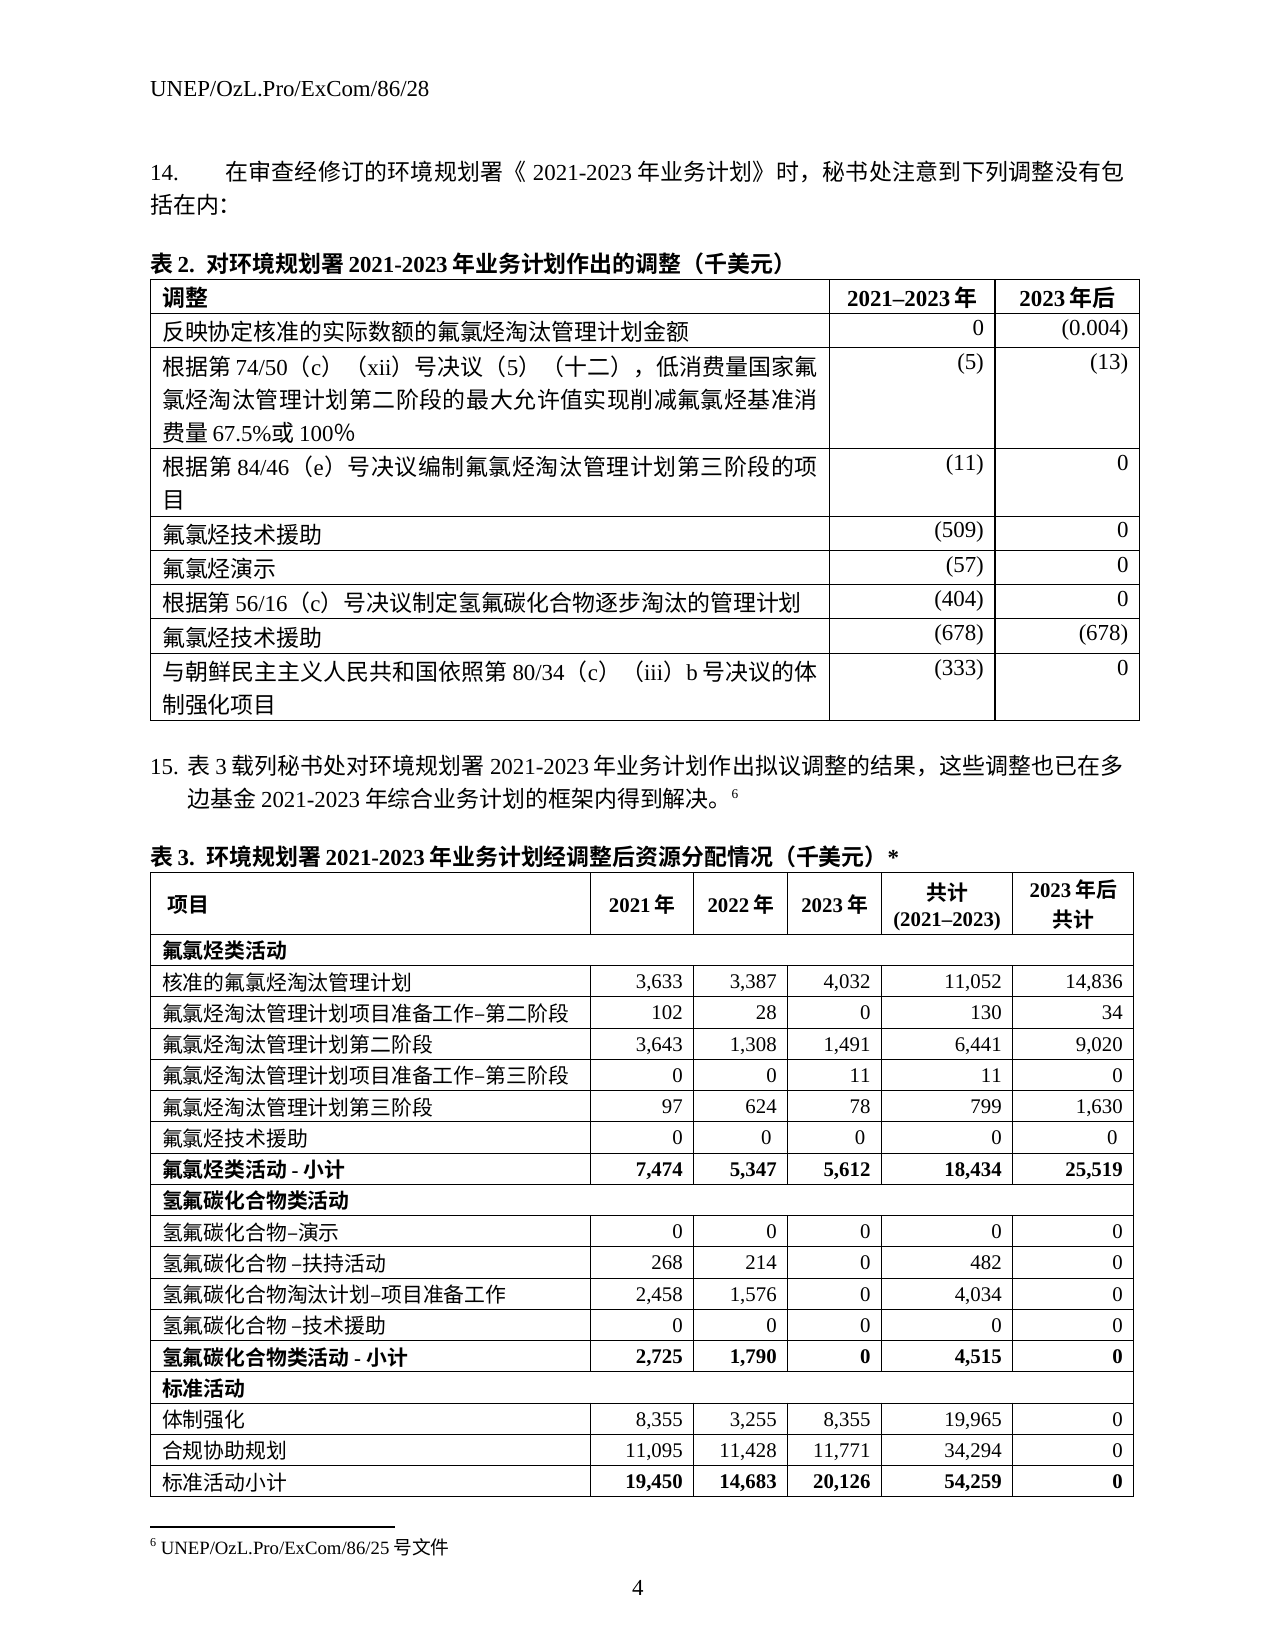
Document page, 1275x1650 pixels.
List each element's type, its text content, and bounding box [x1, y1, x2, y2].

table_cell 3,255 [694, 1404, 787, 1434]
table_cell 氢氟碳化合物 –扶持活动 [151, 1247, 590, 1277]
table_cell 0 [1013, 1310, 1133, 1340]
table_cell 1,491 [788, 1029, 881, 1059]
table_cell 合规协助规划 [151, 1435, 590, 1465]
table_header 2023年后 [996, 280, 1139, 313]
table_cell 8,355 [788, 1404, 881, 1434]
table_cell 8,355 [591, 1404, 693, 1434]
table_header 2023年后共计 [1013, 873, 1133, 934]
table_cell 0 [1013, 1279, 1133, 1309]
table_cell 0 [788, 1247, 881, 1277]
table_cell 1,790 [694, 1341, 787, 1371]
table_cell 根据第74/50（c）（xii）号决议（5）（十二），低消费量国家氟氯烃淘汰管理计划第二阶段的最大允许值实现削减氟氯烃基准消费量67.5%或100％ [151, 348, 829, 448]
table_cell 0 [1013, 1247, 1133, 1277]
table_cell 54,259 [882, 1466, 1012, 1496]
table_cell 根据第56/16（c）号决议制定氢氟碳化合物逐步淘汰的管理计划 [151, 585, 829, 618]
table_cell 氟氯烃类活动 - 小计 [151, 1154, 590, 1184]
table_cell 与朝鲜民主主义人民共和国依照第80/34（c）（iii）b号决议的体制强化项目 [151, 654, 829, 720]
table_cell 3,643 [591, 1029, 693, 1059]
table_cell 28 [694, 997, 787, 1027]
table_cell 4,032 [788, 966, 881, 996]
table_header 2021年 [591, 873, 693, 934]
table_cell 11,428 [694, 1435, 787, 1465]
table_cell 11 [882, 1060, 1012, 1090]
table_cell 5,612 [788, 1154, 881, 1184]
table_cell 氢氟碳化合物–演示 [151, 1216, 590, 1246]
table_cell 6,441 [882, 1029, 1012, 1059]
table_cell 20,126 [788, 1466, 881, 1496]
table_cell 氟氯烃淘汰管理计划项目准备工作–第二阶段 [151, 997, 590, 1027]
table_cell 0 [882, 1122, 1012, 1152]
table_header 共计 (2021–2023) [882, 873, 1012, 934]
table_header 2023年 [788, 873, 881, 934]
table_cell 0 [1013, 1435, 1133, 1465]
table_cell 0 [788, 997, 881, 1027]
table_cell 130 [882, 997, 1012, 1027]
table_cell 4,515 [882, 1341, 1012, 1371]
text 表2. 对环境规划署2021-2023年业务计划作出的调整（千美元） [150, 246, 1125, 279]
table_cell 3,387 [694, 966, 787, 996]
table_cell 11,095 [591, 1435, 693, 1465]
table_cell 0 [591, 1122, 693, 1152]
table_cell 标准活动 [151, 1372, 1133, 1402]
table_cell 氢氟碳化合物类活动 [151, 1185, 1133, 1215]
table_cell 反映协定核准的实际数额的氟氯烃淘汰管理计划金额 [151, 314, 829, 347]
table_cell 0 [694, 1216, 787, 1246]
table_cell 0 [996, 654, 1139, 720]
table_cell (509) [830, 517, 994, 550]
table_cell 0 [788, 1216, 881, 1246]
table_cell 19,965 [882, 1404, 1012, 1434]
table_cell 0 [996, 585, 1139, 618]
table_cell 0 [1013, 1466, 1133, 1496]
table_cell 0 [591, 1216, 693, 1246]
table_cell 1,308 [694, 1029, 787, 1059]
table_cell (333) [830, 654, 994, 720]
table_cell 25,519 [1013, 1154, 1133, 1184]
table_cell 0 [1013, 1122, 1133, 1152]
table_cell 0 [1013, 1341, 1133, 1371]
table_cell 97 [591, 1091, 693, 1121]
table_cell 0 [694, 1122, 787, 1152]
table_cell (0.004) [996, 314, 1139, 347]
table_cell 34 [1013, 997, 1133, 1027]
table_cell 0 [1013, 1404, 1133, 1434]
table_cell 氟氯烃技术援助 [151, 1122, 590, 1152]
table_cell 1,576 [694, 1279, 787, 1309]
table_cell 0 [1013, 1216, 1133, 1246]
table_cell 氟氯烃淘汰管理计划项目准备工作–第三阶段 [151, 1060, 590, 1090]
table_cell (678) [830, 619, 994, 653]
table_cell 14,683 [694, 1466, 787, 1496]
table_cell 氢氟碳化合物类活动 - 小计 [151, 1341, 590, 1371]
table_cell 11 [788, 1060, 881, 1090]
table_header 2021–2023年 [830, 280, 994, 313]
table_cell 624 [694, 1091, 787, 1121]
table_cell 0 [694, 1060, 787, 1090]
table_cell 0 [591, 1310, 693, 1340]
table_cell (5) [830, 348, 994, 448]
table_cell 0 [788, 1310, 881, 1340]
table_cell 体制强化 [151, 1404, 590, 1434]
table_cell 78 [788, 1091, 881, 1121]
table_cell 氢氟碳化合物 –技术援助 [151, 1310, 590, 1340]
table_header 调整 [151, 280, 829, 313]
table_cell (57) [830, 551, 994, 584]
table_cell 0 [830, 314, 994, 347]
table_cell 11,771 [788, 1435, 881, 1465]
table_cell 氢氟碳化合物淘汰计划–项目准备工作 [151, 1279, 590, 1309]
table_cell 3,633 [591, 966, 693, 996]
table_cell 标准活动小计 [151, 1466, 590, 1496]
table_cell 11,052 [882, 966, 1012, 996]
table_cell 2,725 [591, 1341, 693, 1371]
table_cell 0 [882, 1216, 1012, 1246]
table_cell 氟氯烃淘汰管理计划第二阶段 [151, 1029, 590, 1059]
table_cell 214 [694, 1247, 787, 1277]
table_cell 799 [882, 1091, 1012, 1121]
subtitle 表3载列秘书处对环境规划署2021-2023年业务计划作出拟议调整的结果，这些调整也已在多边基金2021-2023年综合业务计划的框架内得到解决。 [150, 747, 1125, 814]
table_cell 根据第84/46（e）号决议编制氟氯烃淘汰管理计划第三阶段的项目 [151, 449, 829, 516]
table_cell (678) [996, 619, 1139, 653]
subtitle 在审查经修订的环境规划署《 2021-2023年业务计划》时，秘书处注意到下列调整没有包括在内： [150, 154, 1125, 221]
table_cell 0 [882, 1310, 1012, 1340]
table_cell 0 [694, 1310, 787, 1340]
table_cell 0 [1013, 1060, 1133, 1090]
table_header 2022年 [694, 873, 787, 934]
table_cell 氟氯烃演示 [151, 551, 829, 584]
table_cell 0 [788, 1341, 881, 1371]
table_cell 氟氯烃技术援助 [151, 517, 829, 550]
table_cell 0 [996, 449, 1139, 516]
table_cell 19,450 [591, 1466, 693, 1496]
table_cell 7,474 [591, 1154, 693, 1184]
table_cell 268 [591, 1247, 693, 1277]
table_cell 1,630 [1013, 1091, 1133, 1121]
table_cell 9,020 [1013, 1029, 1133, 1059]
table_cell 氟氯烃类活动 [151, 935, 1133, 965]
table_cell (13) [996, 348, 1139, 448]
table_cell 氟氯烃淘汰管理计划第三阶段 [151, 1091, 590, 1121]
table_cell 0 [996, 517, 1139, 550]
table_cell 34,294 [882, 1435, 1012, 1465]
table_cell 2,458 [591, 1279, 693, 1309]
table_cell 氟氯烃技术援助 [151, 619, 829, 653]
table_cell 4,034 [882, 1279, 1012, 1309]
table_header 项目 [151, 873, 590, 934]
table_cell 18,434 [882, 1154, 1012, 1184]
table_cell (11) [830, 449, 994, 516]
table_cell 核准的氟氯烃淘汰管理计划 [151, 966, 590, 996]
table_cell 5,347 [694, 1154, 787, 1184]
table_cell 0 [591, 1060, 693, 1090]
text 表3. 环境规划署2021-2023年业务计划经调整后资源分配情况（千美元）* [150, 839, 1125, 872]
table_cell 102 [591, 997, 693, 1027]
table_cell (404) [830, 585, 994, 618]
table_cell 14,836 [1013, 966, 1133, 996]
table_cell 0 [996, 551, 1139, 584]
table_cell 482 [882, 1247, 1012, 1277]
table_cell 0 [788, 1279, 881, 1309]
table_cell 0 [788, 1122, 881, 1152]
